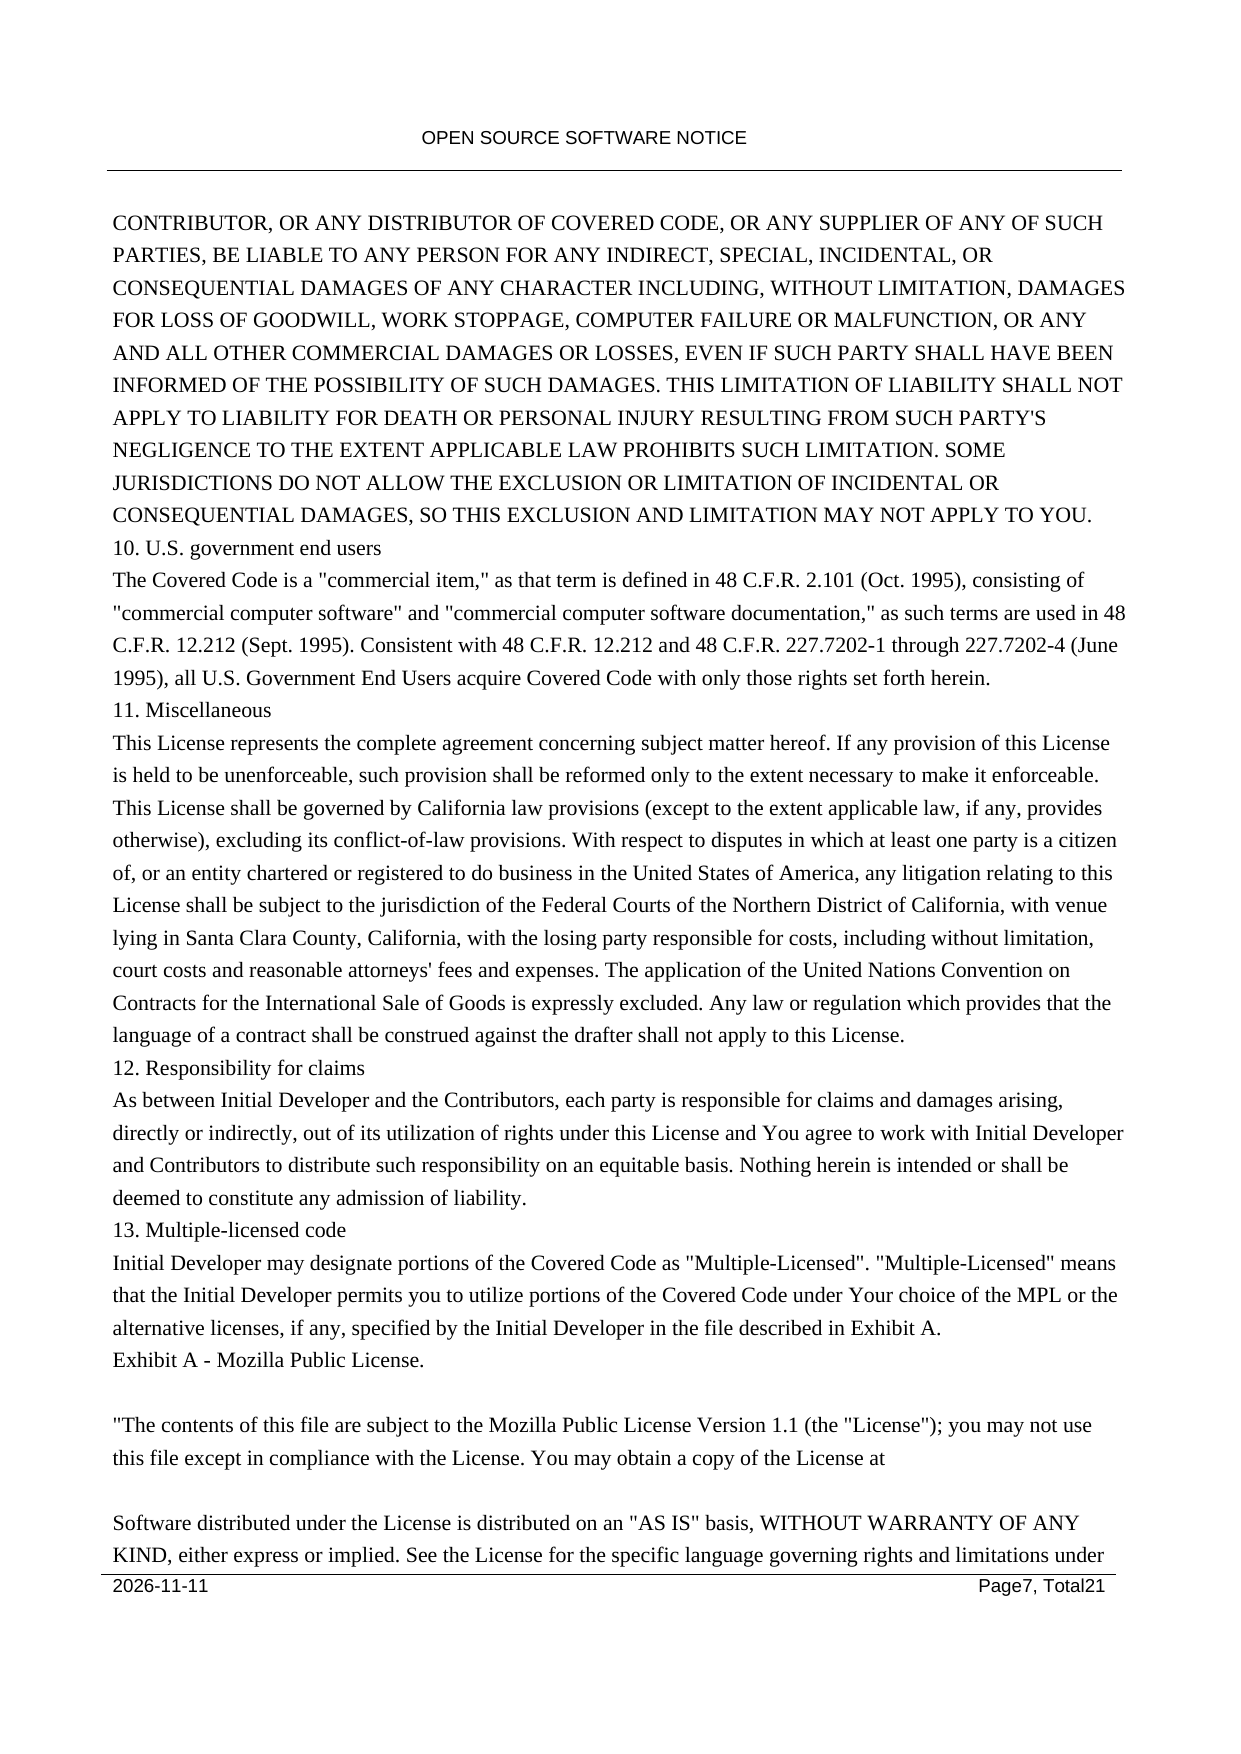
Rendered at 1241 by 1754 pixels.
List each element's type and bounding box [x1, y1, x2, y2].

text [112, 206, 1128, 1571]
